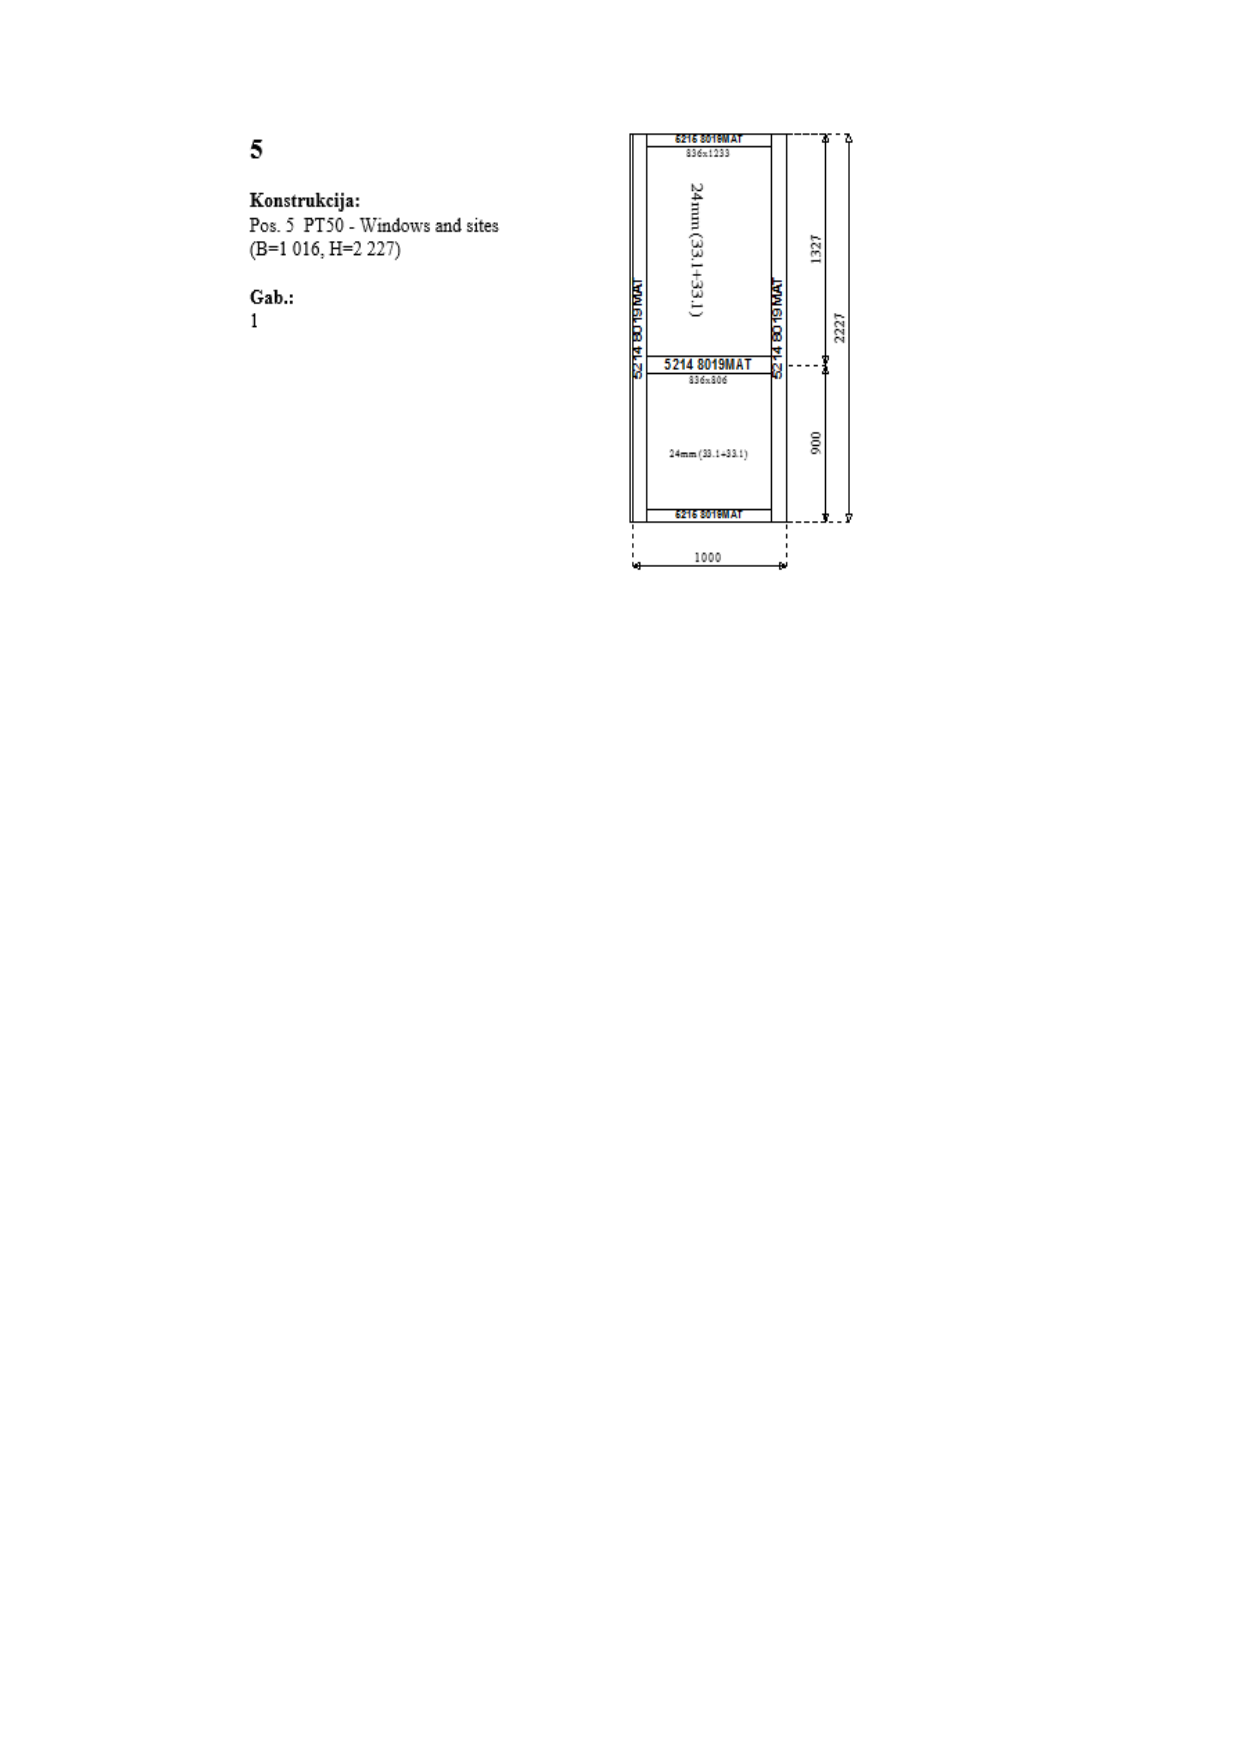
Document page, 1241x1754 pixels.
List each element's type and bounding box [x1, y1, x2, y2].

picture [189, 118, 976, 592]
